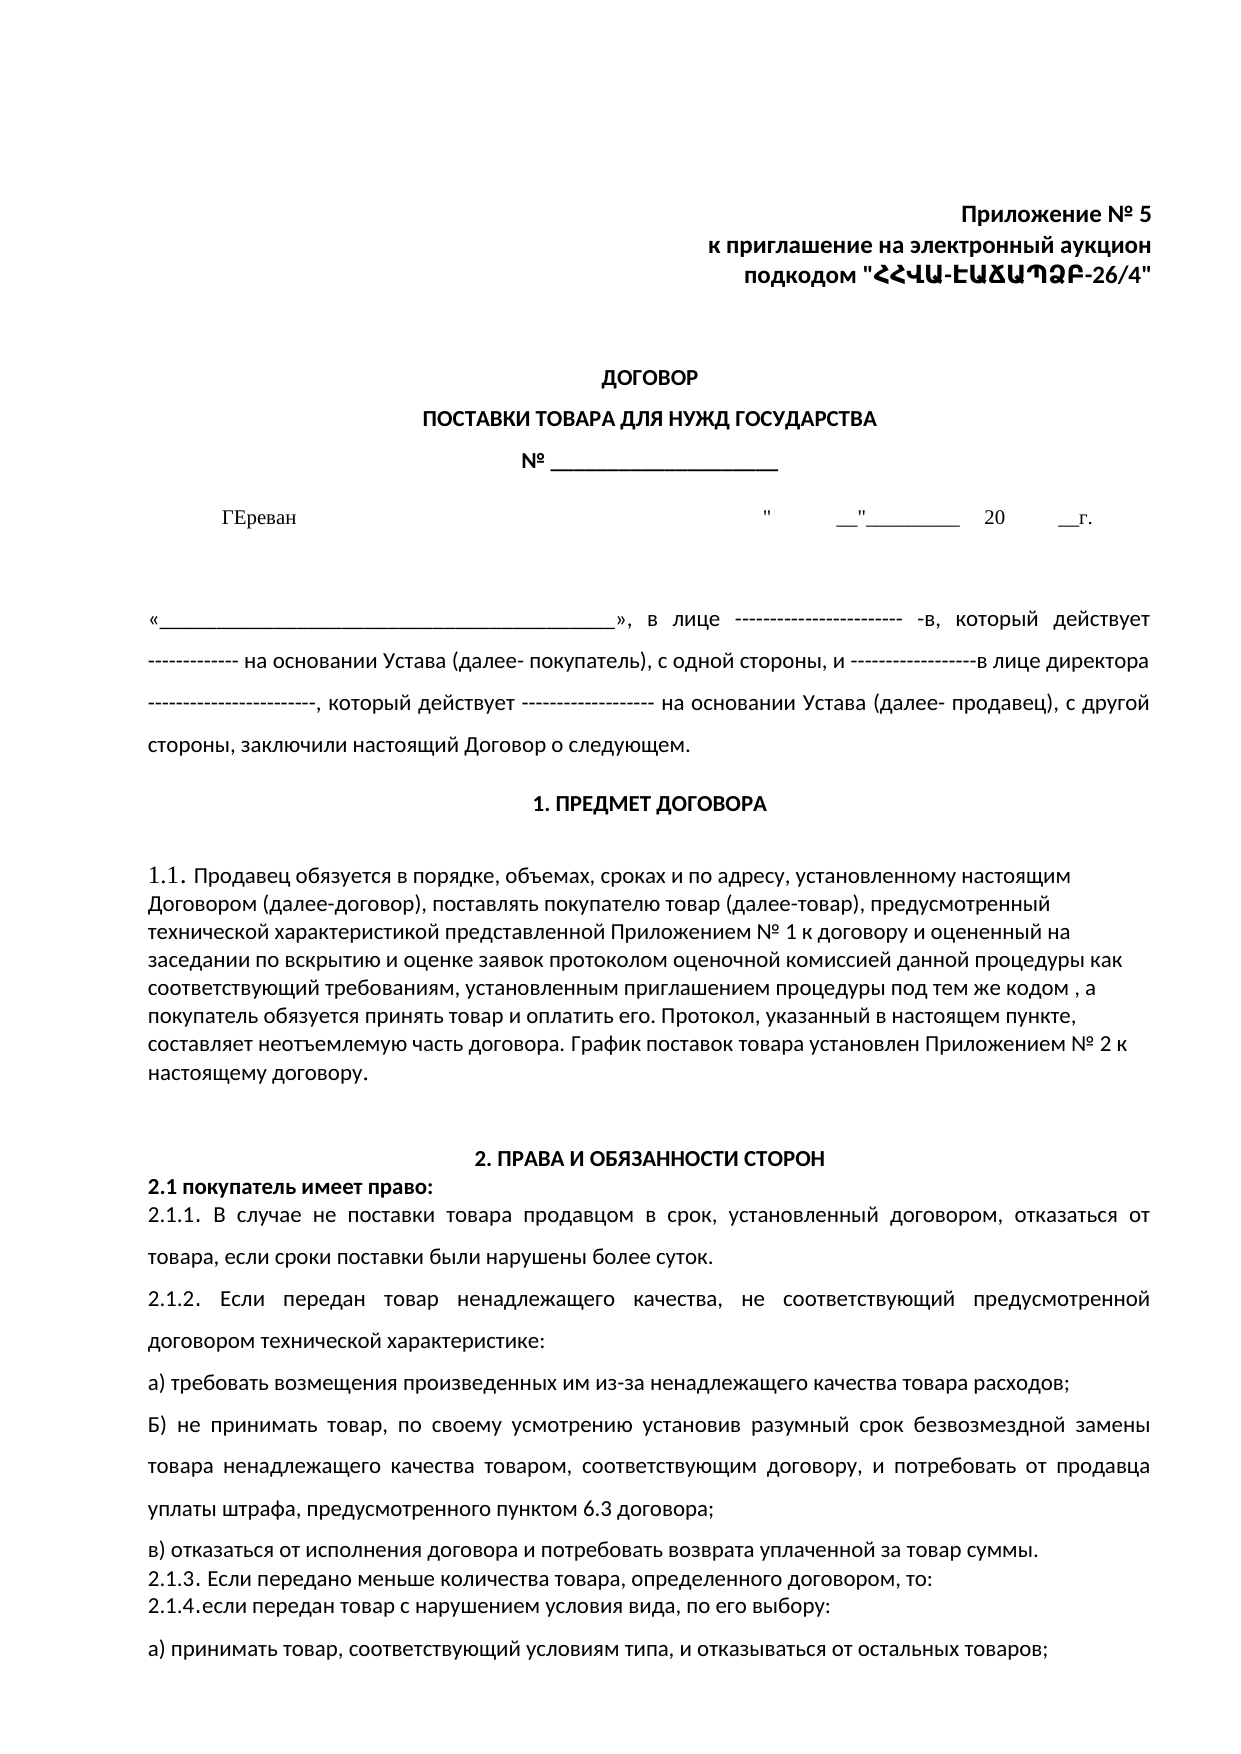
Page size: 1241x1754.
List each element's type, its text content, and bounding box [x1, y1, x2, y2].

text № ____________________ [148, 447, 1152, 474]
list 2. ПРАВА И ОБЯЗАННОСТИ СТОРОН [148, 1144, 1152, 1172]
text 2.1 покупатель имеет право: [148, 1172, 1152, 1200]
text ПОСТАВКИ ТОВАРА ДЛЯ НУЖД ГОСУДАРСТВА [148, 404, 1152, 433]
list 2.1.4․если передан товар с нарушением условия вида, по его выбору: [148, 1592, 1152, 1620]
text «________________________________________», в лице ------------------------ -в, который действует ------------- на основании Устава (далее- покупатель), с одной стороны, и ------------------в лице директора ------------------------, который действует ------------------- на основании Устава (далее- продавец), с другой стороны, заключили настоящий Договор о следующем. [148, 604, 1152, 758]
table_header ГЕреван [136, 505, 620, 546]
text к приглашение на электронный аукцион [177, 229, 1152, 259]
table_header " __"_________ 20 __г. [620, 505, 1104, 546]
text Приложение № 5 [148, 198, 1152, 229]
text 1.1․ Продавец обязуется в порядке, объемах, сроках и по адресу, установленному настоящим Договором (далее-договор), поставлять покупателю товар (далее-товар), предусмотренный технической характеристикой представленной Приложением № 1 к договору и оцененный на заседании по вскрытию и оценке заявок протоколом оценочной комиссией данной процедуры как соответствующий требованиям, установленным приглашением процедуры под тем же кодом , а покупатель обязуется принять товар и оплатить его. Протокол, указанный в настоящем пункте, составляет неотъемлемую часть договора. График поставок товара установлен Приложением № 2 к настоящему договору. [148, 860, 1152, 1087]
list Б) не принимать товар, по своему усмотрению установив разумный срок безвозмездной замены товара ненадлежащего качества товаром, соответствующим договору, и потребовать от продавца уплаты штрафа, предусмотренного пунктом 6.3 договора; [148, 1410, 1152, 1522]
list а) требовать возмещения произведенных им из-за ненадлежащего качества товара расходов; [148, 1368, 1152, 1396]
text 2.1.3․ Если передано меньше количества товара, определенного договором, то: [148, 1564, 1152, 1592]
list а) принимать товар, соответствующий условиям типа, и отказываться от остальных товаров; [148, 1634, 1152, 1662]
text ДОГОВОР [148, 363, 1152, 391]
list 2.1.1․ В случае не поставки товара продавцом в срок, установленный договором, отказаться от товара, если сроки поставки были нарушены более суток. [148, 1200, 1152, 1270]
text 1. ПРЕДМЕТ ДОГОВОРА [148, 789, 1152, 817]
list 2.1.2․ Если передан товар ненадлежащего качества, не соответствующий предусмотренной договором технической характеристике: [148, 1284, 1152, 1354]
text в) отказаться от исполнения договора и потребовать возврата уплаченной за товар суммы. [148, 1536, 1152, 1564]
text подкодом "ՀՀՎԱ-ԷԱՃԱՊՁԲ-26/4" [177, 259, 1152, 290]
